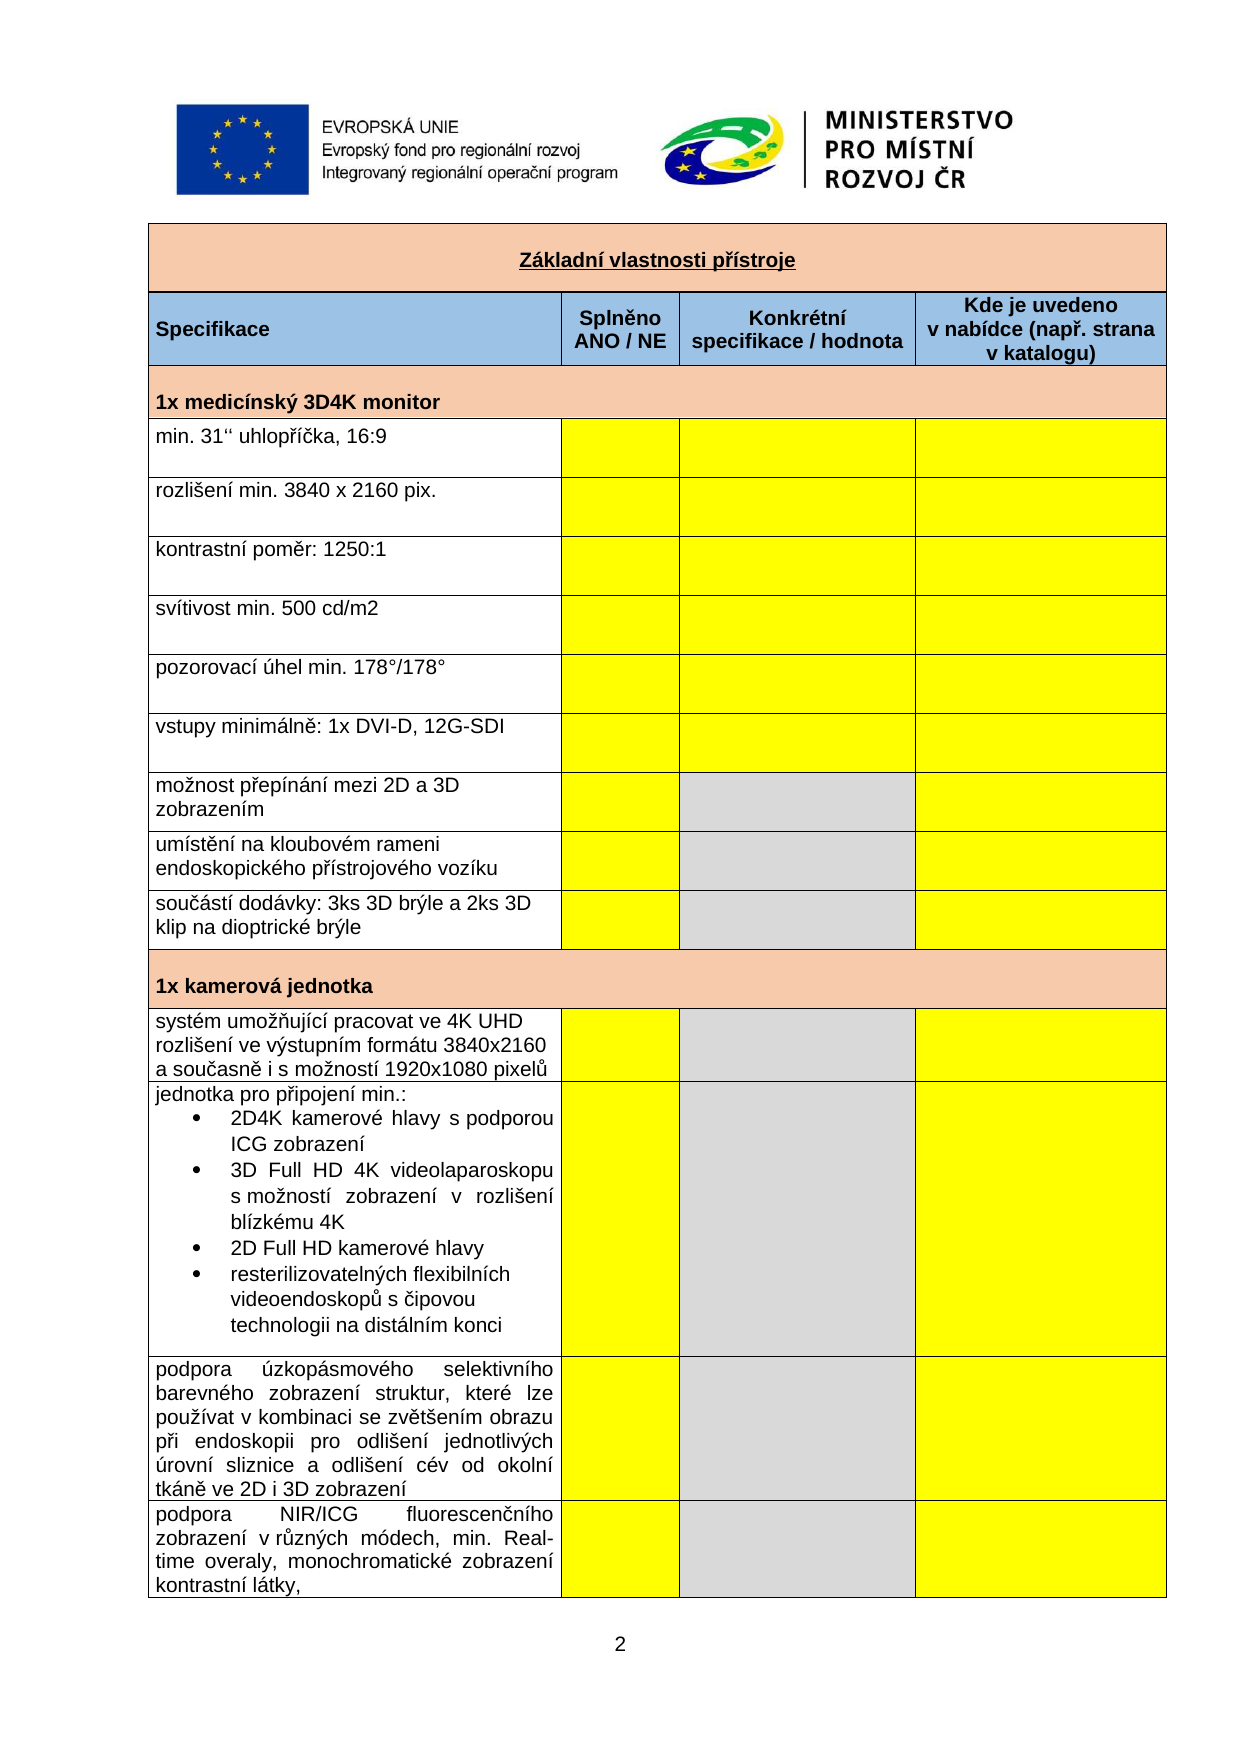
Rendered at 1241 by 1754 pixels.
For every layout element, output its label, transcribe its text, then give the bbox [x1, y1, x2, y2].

table_cell [680, 1357, 915, 1500]
table_cell kontrastní poměr: 1250:1 [149, 537, 561, 595]
table_cell rozlišení min. 3840 x 2160 pix. [149, 478, 561, 536]
table_cell [916, 537, 1166, 595]
table_cell [916, 1009, 1166, 1081]
table_cell [916, 1357, 1166, 1500]
table_cell [680, 478, 915, 536]
table_cell svítivost min. 500 cd/m2 [149, 596, 561, 654]
table_header Splněno ANO / NE [562, 293, 679, 365]
table_cell [562, 1501, 679, 1597]
table_cell 1x medicínský 3D4K monitor [149, 366, 1166, 417]
table_cell [680, 1009, 915, 1081]
table_cell systém umožňující pracovat ve 4K UHD rozlišení ve výstupním formátu 3840x2160 a současně i s možností 1920x1080 pixelů [149, 1009, 561, 1081]
table_cell [680, 773, 915, 831]
table_cell umístění na kloubovém rameni endoskopického přístrojového vozíku [149, 832, 561, 890]
table_cell [916, 478, 1166, 536]
table_cell pozorovací úhel min. 178°/178° [149, 655, 561, 713]
table_cell podpora NIR/ICG fluorescenčního zobrazení v různých módech, min. Real-time overaly, monochromatické zobrazení kontrastní látky, [149, 1501, 561, 1597]
table_cell součástí dodávky: 3ks 3D brýle a 2ks 3D klip na dioptrické brýle [149, 891, 561, 949]
table_cell [680, 832, 915, 890]
table_cell [680, 419, 915, 477]
table_cell [562, 1357, 679, 1500]
table_cell [916, 773, 1166, 831]
table_cell vstupy minimálně: 1x DVI-D, 12G-SDI [149, 714, 561, 772]
table_header Specifikace [149, 293, 561, 365]
table_cell [562, 1082, 679, 1356]
table_cell [680, 596, 915, 654]
table_cell podpora úzkopásmového selektivního barevného zobrazení struktur, které lze používat v kombinaci se zvětšením obrazu při endoskopii pro odlišení jednotlivých úrovní sliznice a odlišení cév od okolní tkáně ve 2D i 3D zobrazení [149, 1357, 561, 1500]
table_cell 1x kamerová jednotka [149, 950, 1166, 1008]
table_cell [562, 714, 679, 772]
table_header Kde je uvedeno v nabídce (např. strana v katalogu) [916, 293, 1166, 365]
table_cell [916, 1082, 1166, 1356]
table_cell [916, 714, 1166, 772]
table_cell [680, 655, 915, 713]
table_cell [562, 773, 679, 831]
table_cell [680, 537, 915, 595]
table_header Základní vlastnosti přístroje [149, 224, 1166, 291]
table_cell [916, 419, 1166, 477]
table_cell [562, 537, 679, 595]
table_cell [680, 1082, 915, 1356]
table_cell [916, 832, 1166, 890]
table_cell [562, 478, 679, 536]
table_cell [916, 596, 1166, 654]
table_cell [916, 891, 1166, 949]
table_cell [562, 832, 679, 890]
table_header Konkrétní specifikace / hodnota [680, 293, 915, 365]
table_cell [916, 1501, 1166, 1597]
table_cell [562, 655, 679, 713]
table_cell [562, 596, 679, 654]
table_cell [562, 891, 679, 949]
table_cell [562, 419, 679, 477]
table_cell min. 31‘‘ uhlopříčka, 16:9 [149, 419, 561, 477]
table_cell [680, 891, 915, 949]
table_cell jednotka pro připojení min.: 2D4K kamerové hlavy s podporou ICG zobrazení 3D Full HD 4K videolaparoskopu s možností zobrazení v rozlišení blízkému 4K 2D Full HD kamerové hlavy resterilizovatelných flexibilních videoendoskopů s čipovou technologii na distálním konci [149, 1082, 561, 1356]
table_cell možnost přepínání mezi 2D a 3D zobrazením [149, 773, 561, 831]
table_cell [680, 714, 915, 772]
table_cell [916, 655, 1166, 713]
table_cell [562, 1009, 679, 1081]
table_cell [680, 1501, 915, 1597]
